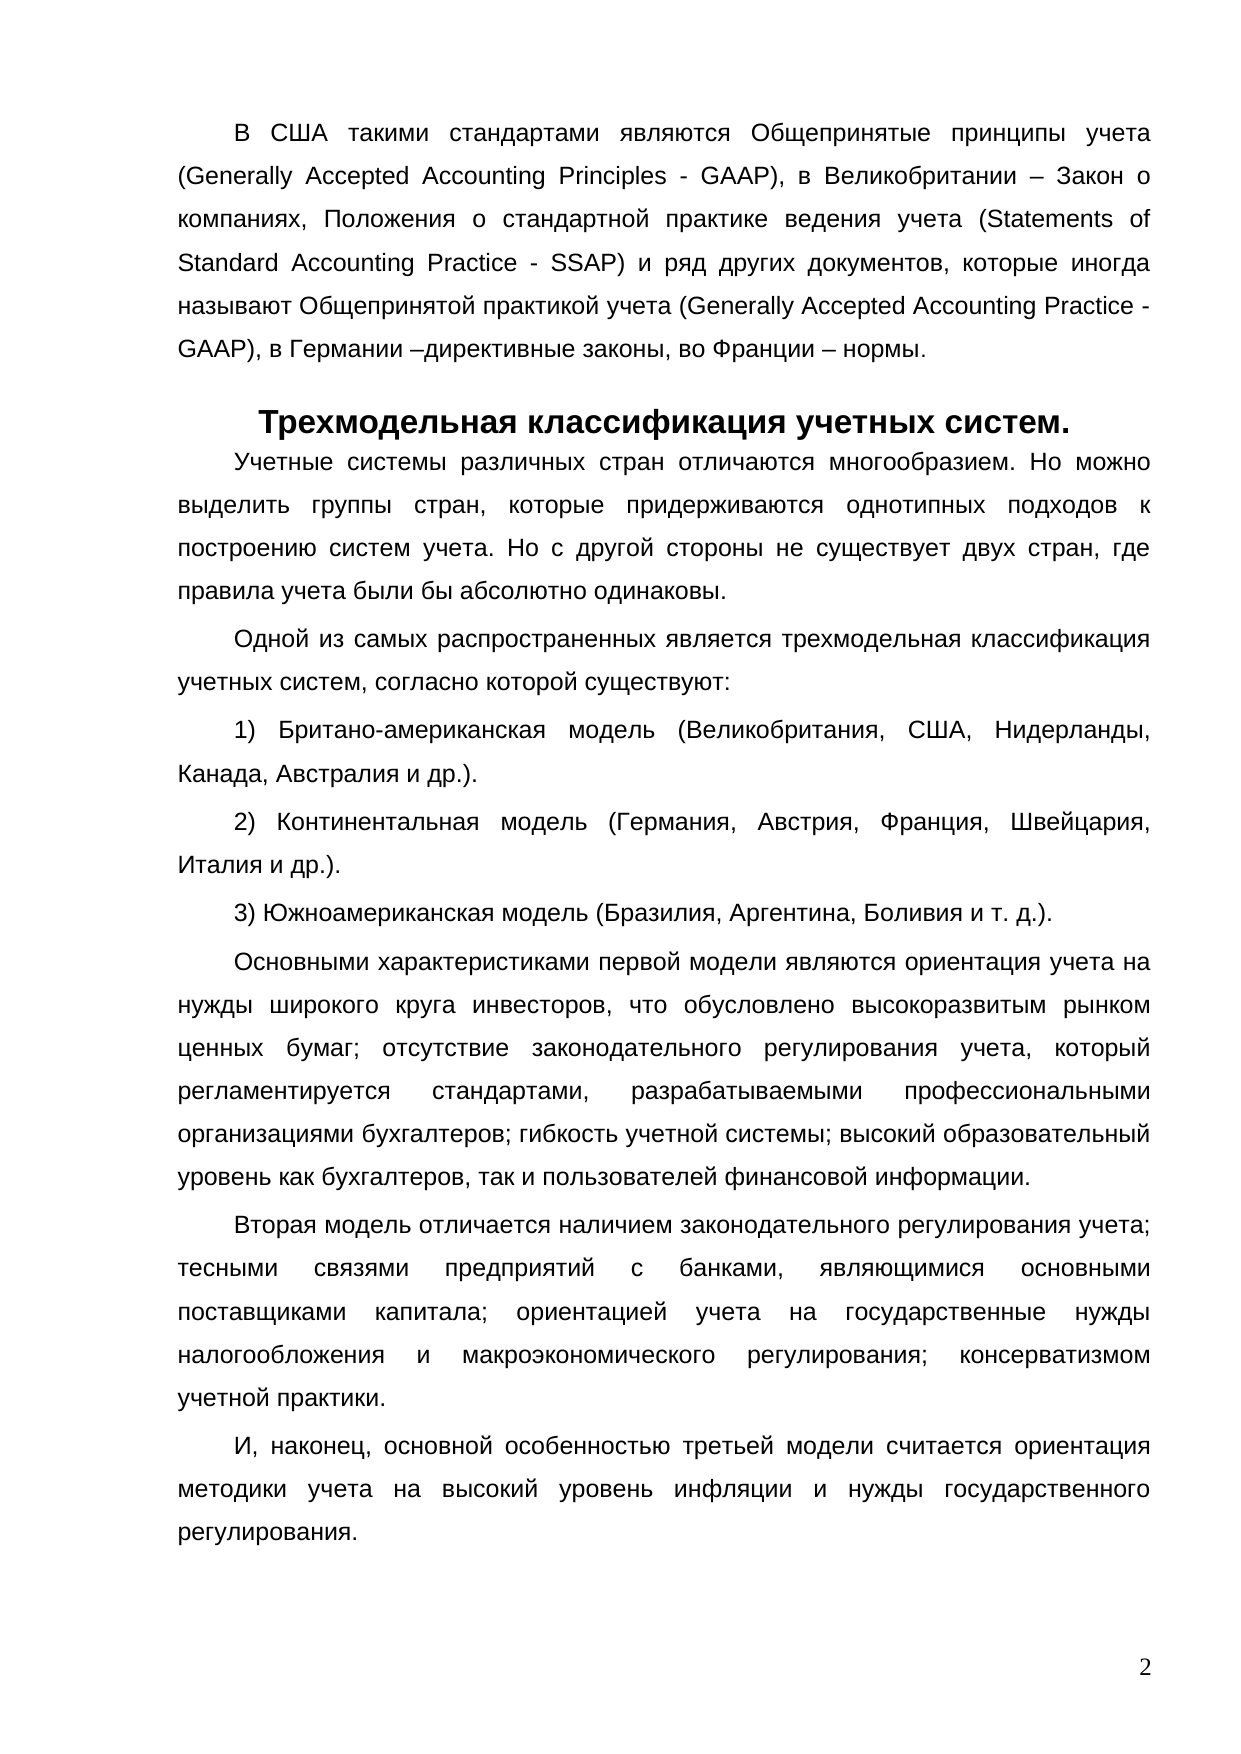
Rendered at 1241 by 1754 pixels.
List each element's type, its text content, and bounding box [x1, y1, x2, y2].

text 3) Южноамериканская модель (Бразилия, Аргентина, Боливия и т. д.). [177, 898, 1152, 927]
text В США такими стандартами являются Общепринятые принципы учета (Generally Accepted Accounting Principles - GAAP), в Великобритании – Закон о компаниях, Положения о стандартной практике ведения учета (Statements of Standard Accounting Practice - SSAP) и ряд других документов, которые иногда называют Общепринятой практикой учета (Generally Accepted Accounting Practice - GAAP), в Германии –директивные законы, во Франции – нормы. [177, 118, 1152, 362]
text Вторая модель отличается наличием законодательного регулирования учета; тесными связями предприятий с банками, являющимися основными поставщиками капитала; ориентацией учета на государственные нужды налогообложения и макроэкономического регулирования; консерватизмом учетной практики. [177, 1210, 1152, 1412]
text 1) Британо-американская модель (Великобритания, США, Нидерланды, Канада, Австралия и др.). [177, 716, 1152, 787]
text Основными характеристиками первой модели являются ориентация учета на нужды широкого круга инвесторов, что обусловлено высокоразвитым рынком ценных бумаг; отсутствие законодательного регулирования учета, который регламентируется стандартами, разрабатываемыми профессиональными организациями бухгалтеров; гибкость учетной системы; высокий образовательный уровень как бухгалтеров, так и пользователей финансовой информации. [177, 946, 1152, 1191]
text 2) Континентальная модель (Германия, Австрия, Франция, Швейцария, Италия и др.). [177, 807, 1152, 879]
text И, наконец, основной особенностью третьей модели считается ориентация методики учета на высокий уровень инфляции и нужды государственного регулирования. [177, 1431, 1152, 1546]
text Учетные системы различных стран отличаются многообразием. Но можно выделить группы стран, которые придерживаются однотипных подходов к построению систем учета. Но с другой стороны не существует двух стран, где правила учета были бы абсолютно одинаковы. [177, 447, 1152, 605]
subtitle Трехмодельная классификация учетных систем. [177, 402, 1152, 440]
text Одной из самых распространенных является трехмодельная классификация учетных систем, согласно которой существуют: [177, 624, 1152, 696]
